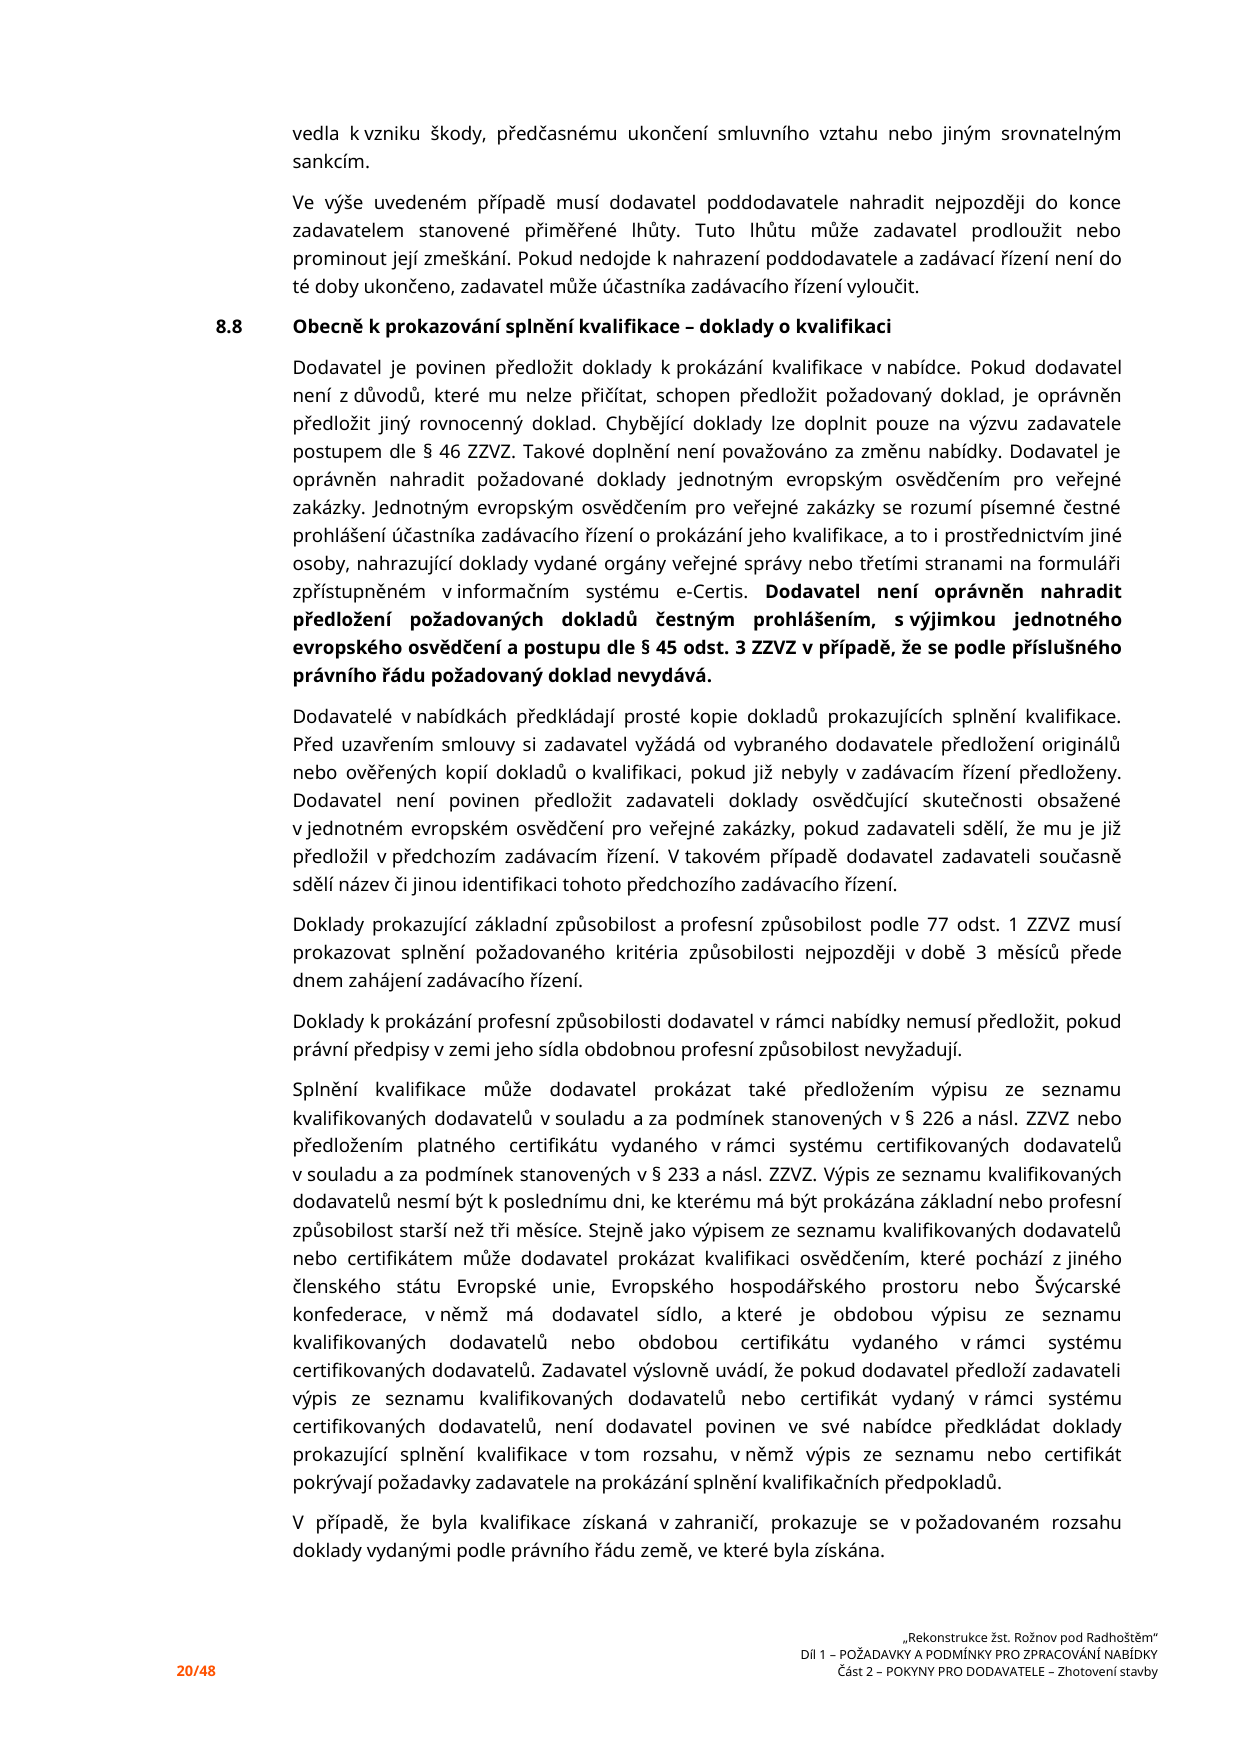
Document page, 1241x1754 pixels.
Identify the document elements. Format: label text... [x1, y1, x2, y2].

text V případě, že byla kvalifikace získaná v zahraničí, prokazuje se v požadovaném rozsahu doklady vydanými podle právního řádu země, ve které byla získána. [292, 1509, 1122, 1563]
text Splnění kvalifikace může dodavatel prokázat také předložením výpisu ze seznamu kvalifikovaných dodavatelů v souladu a za podmínek stanovených v § 226 a násl. ZZVZ nebo předložením platného certifikátu vydaného v rámci systému certifikovaných dodavatelů v souladu a za podmínek stanovených v § 233 a násl. ZZVZ. Výpis ze seznamu kvalifikovaných dodavatelů nesmí být k poslednímu dni, ke kterému má být prokázána základní nebo profesní způsobilost starší než tři měsíce. Stejně jako výpisem ze seznamu kvalifikovaných dodavatelů nebo certifikátem může dodavatel prokázat kvalifikaci osvědčením, které pochází z jiného členského státu Evropské unie, Evropského hospodářského prostoru nebo Švýcarské konfederace, v němž má dodavatel sídlo, a které je obdobou výpisu ze seznamu kvalifikovaných dodavatelů nebo obdobou certifikátu vydaného v rámci systému certifikovaných dodavatelů. Zadavatel výslovně uvádí, že pokud dodavatel předloží zadavateli výpis ze seznamu kvalifikovaných dodavatelů nebo certifikát vydaný v rámci systému certifikovaných dodavatelů, není dodavatel povinen ve své nabídce předkládat doklady prokazující splnění kvalifikace v tom rozsahu, v němž výpis ze seznamu nebo certifikát pokrývají požadavky zadavatele na prokázání splnění kvalifikačních předpokladů. [292, 1077, 1122, 1494]
text Dodavatelé v nabídkách předkládají prosté kopie dokladů prokazujících splnění kvalifikace. Před uzavřením smlouvy si zadavatel vyžádá od vybraného dodavatele předložení originálů nebo ověřených kopií dokladů o kvalifikaci, pokud již nebyly v zadávacím řízení předloženy. Dodavatel není povinen předložit zadavateli doklady osvědčující skutečnosti obsažené v jednotném evropském osvědčení pro veřejné zakázky, pokud zadavateli sdělí, že mu je již předložil v předchozím zadávacím řízení. V takovém případě dodavatel zadavateli současně sdělí název či jinou identifikaci tohoto předchozího zadávacího řízení. [292, 703, 1122, 897]
text Obecně k prokazování splnění kvalifikace – doklady o kvalifikaci [216, 314, 1122, 339]
text Ve výše uvedeném případě musí dodavatel poddodavatele nahradit nejpozději do konce zadavatelem stanovené přiměřené lhůty. Tuto lhůtu může zadavatel prodloužit nebo prominout její zmeškání. Pokud nedojde k nahrazení poddodavatele a zadávací řízení není do té doby ukončeno, zadavatel může účastníka zadávacího řízení vyloučit. [292, 189, 1122, 299]
text Dodavatel je povinen předložit doklady k prokázání kvalifikace v nabídce. Pokud dodavatel není z důvodů, které mu nelze přičítat, schopen předložit požadovaný doklad, je oprávněn předložit jiný rovnocenný doklad. Chybějící doklady lze doplnit pouze na výzvu zadavatele postupem dle § 46 ZZVZ. Takové doplnění není považováno za změnu nabídky. Dodavatel je oprávněn nahradit požadované doklady jednotným evropským osvědčením pro veřejné zakázky. Jednotným evropským osvědčením pro veřejné zakázky se rozumí písemné čestné prohlášení účastníka zadávacího řízení o prokázání jeho kvalifikace, a to i prostřednictvím jiné osoby, nahrazující doklady vydané orgány veřejné správy nebo třetími stranami na formuláři zpřístupněném v informačním systému e-Certis. Dodavatel není oprávněn nahradit předložení požadovaných dokladů čestným prohlášením, s výjimkou jednotného evropského osvědčení a postupu dle § 45 odst. 3 ZZVZ v případě, že se podle příslušného právního řádu požadovaný doklad nevydává. [292, 354, 1122, 688]
text Doklady prokazující základní způsobilost a profesní způsobilost podle 77 odst. 1 ZZVZ musí prokazovat splnění požadovaného kritéria způsobilosti nejpozději v době 3 měsíců přede dnem zahájení zadávacího řízení. [292, 912, 1122, 993]
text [292, 121, 1122, 174]
text Doklady k prokázání profesní způsobilosti dodavatel v rámci nabídky nemusí předložit, pokud právní předpisy v zemi jeho sídla obdobnou profesní způsobilost nevyžadují. [292, 1008, 1122, 1062]
